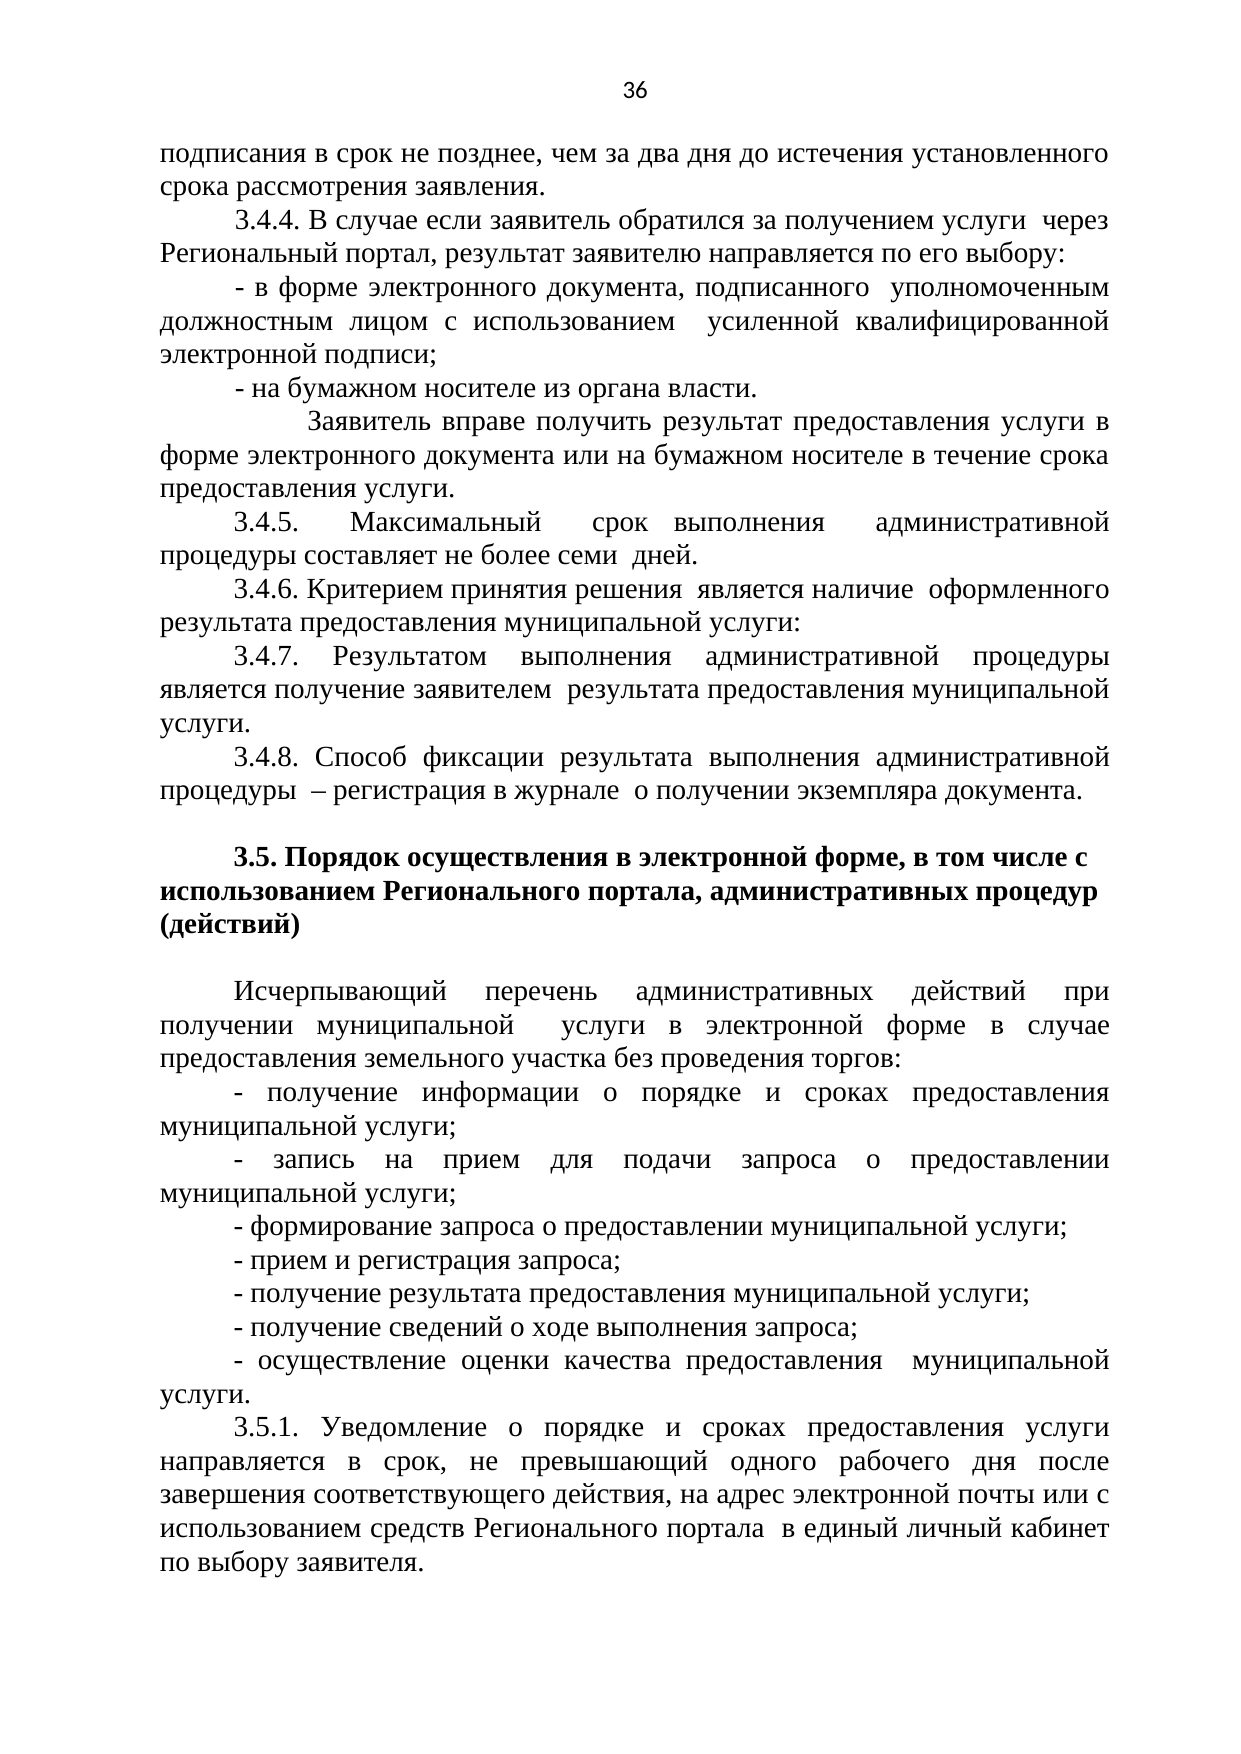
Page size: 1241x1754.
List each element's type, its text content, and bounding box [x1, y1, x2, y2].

text Исчерпывающий перечень административных действий при получении муниципальной услуги в электронной форме в случае предоставления земельного участка без проведения торгов: [159, 973, 1110, 1074]
text - получение информации о порядке и сроках предоставления муниципальной услуги; [159, 1074, 1110, 1141]
text - прием и регистрация запроса; [159, 1242, 1110, 1275]
text 3.5. Порядок осуществления в электронной форме, в том числе с использованием Регионального портала, административных процедур (действий) [159, 839, 1110, 940]
text - получение результата предоставления муниципальной услуги; [159, 1275, 1110, 1309]
text 3.5.1. Уведомление о порядке и сроках предоставления услуги направляется в срок, не превышающий одного рабочего дня после завершения соответствующего действия, на адрес электронной почты или с использованием средств Регионального портала в единый личный кабинет по выбору заявителя. [159, 1409, 1110, 1577]
text - на бумажном носителе из органа власти. [159, 370, 1110, 403]
text - осуществление оценки качества предоставления муниципальной услуги. [159, 1342, 1110, 1409]
text 3.4.8. Способ фиксации результата выполнения административной процедуры – регистрация в журнале о получении экземпляра документа. [159, 739, 1110, 806]
text 3.4.5. Максимальный срок выполнения административной процедуры составляет не более семи дней. [159, 504, 1110, 571]
text - получение сведений о ходе выполнения запроса; [159, 1309, 1110, 1342]
text - запись на прием для подачи запроса о предоставлении муниципальной услуги; [159, 1141, 1110, 1208]
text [159, 135, 1110, 202]
text - формирование запроса о предоставлении муниципальной услуги; [159, 1208, 1110, 1242]
text Заявитель вправе получить результат предоставления услуги в форме электронного документа или на бумажном носителе в течение срока предоставления услуги. [159, 403, 1110, 504]
text 3.4.4. В случае если заявитель обратился за получением услуги через Региональный портал, результат заявителю направляется по его выбору: [159, 202, 1110, 269]
text - в форме электронного документа, подписанного уполномоченным должностным лицом с использованием усиленной квалифицированной электронной подписи; [159, 269, 1110, 370]
text 3.4.7. Результатом выполнения административной процедуры является получение заявителем результата предоставления муниципальной услуги. [159, 638, 1110, 739]
text 3.4.6. Критерием принятия решения является наличие оформленного результата предоставления муниципальной услуги: [159, 571, 1110, 638]
